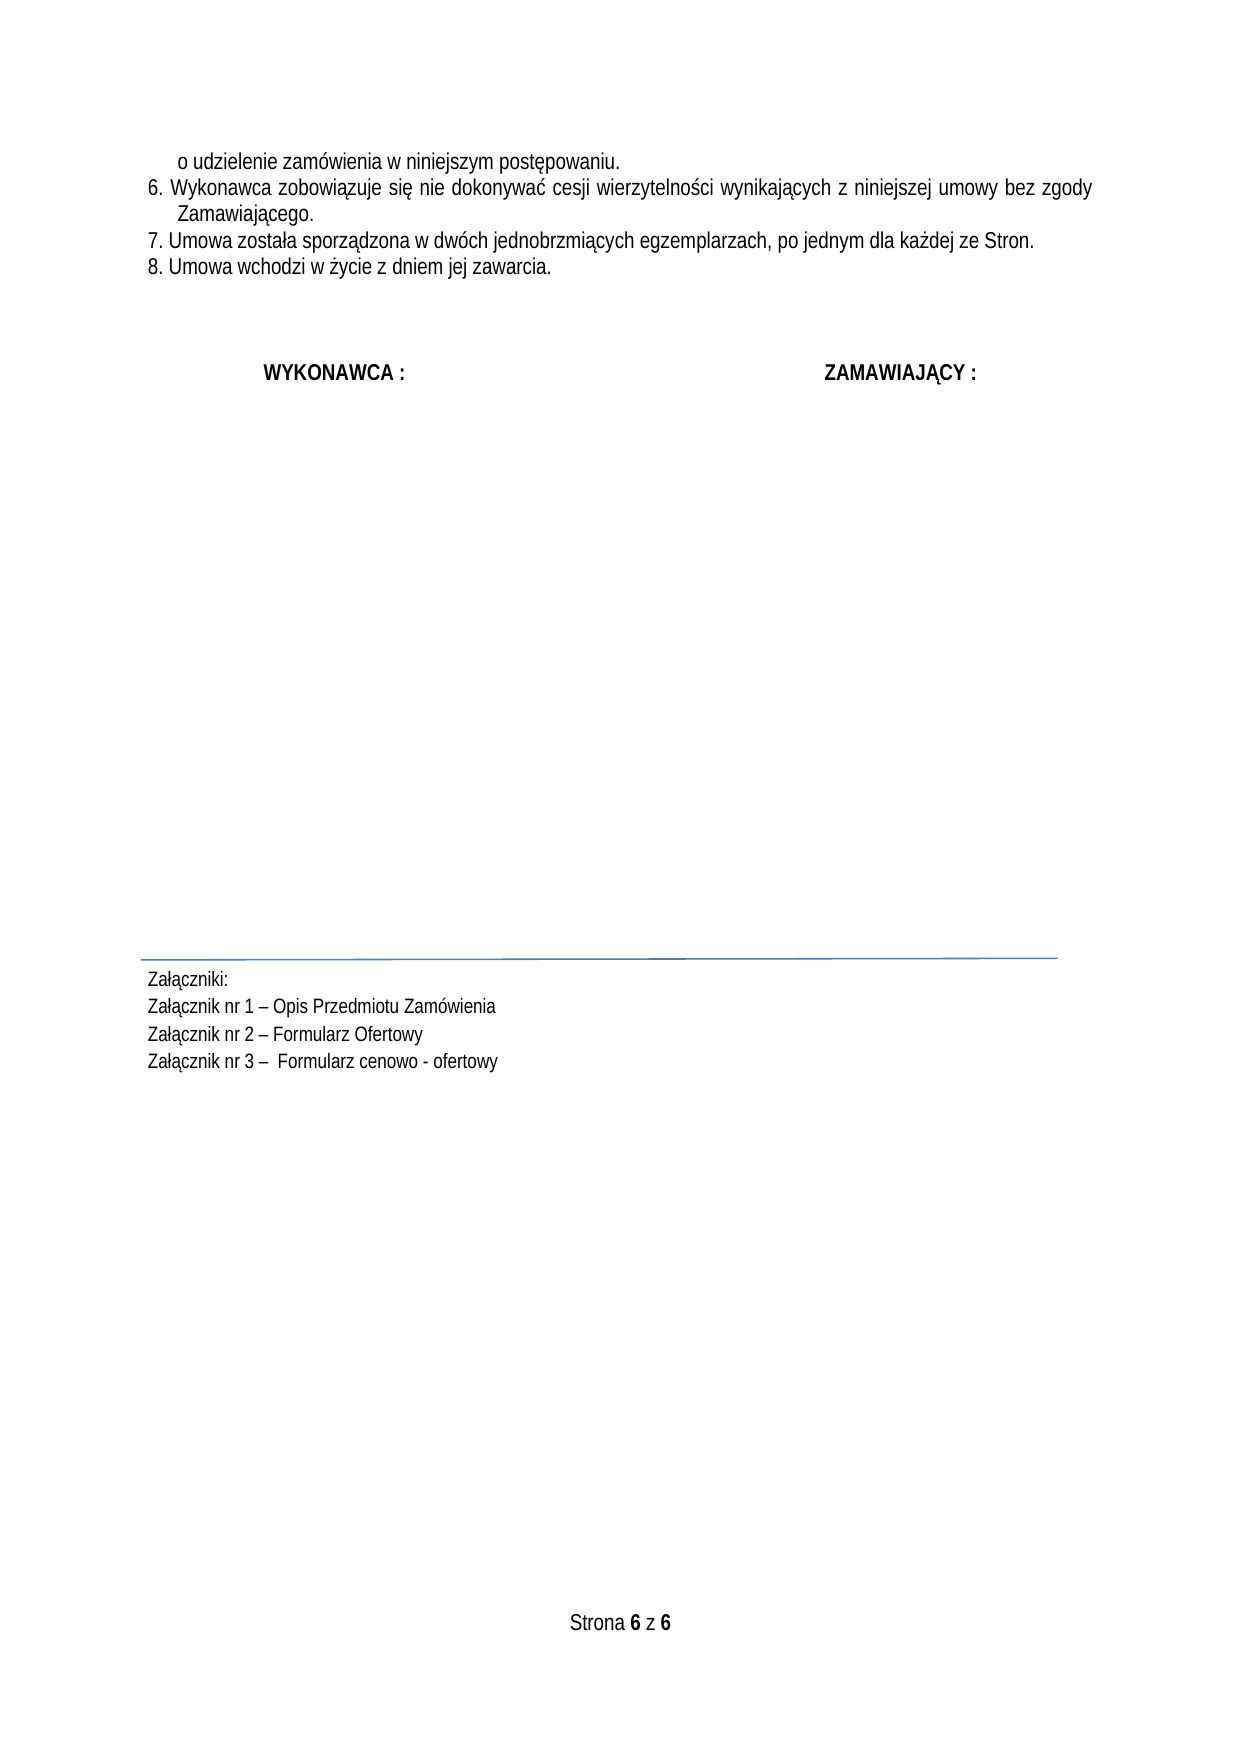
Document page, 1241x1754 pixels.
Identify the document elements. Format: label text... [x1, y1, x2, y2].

text Załączniki: [148, 967, 1093, 991]
text Załącznik nr 3 – Formularz cenowo - ofertowy [148, 1049, 1093, 1073]
text o udzielenie zamówienia w niniejszym postępowaniu. [177, 148, 1093, 174]
text Załącznik nr 1 – Opis Przedmiotu Zamówienia [148, 994, 1093, 1018]
text 7. Umowa została sporządzona w dwóch jednobrzmiących egzemplarzach, po jednym dla każdej ze Stron. [148, 227, 1093, 253]
text Załącznik nr 2 – Formularz Ofertowy [148, 1022, 1093, 1046]
text 8. Umowa wchodzi w życie z dniem jej zawarcia. [148, 253, 1093, 279]
text 6. Wykonawca zobowiązuje się nie dokonywać cesji wierzytelności wynikających z niniejszej umowy bez zgody Zamawiającego. [148, 174, 1093, 227]
text WYKONAWCA : ZAMAWIAJĄCY : [148, 358, 1093, 385]
